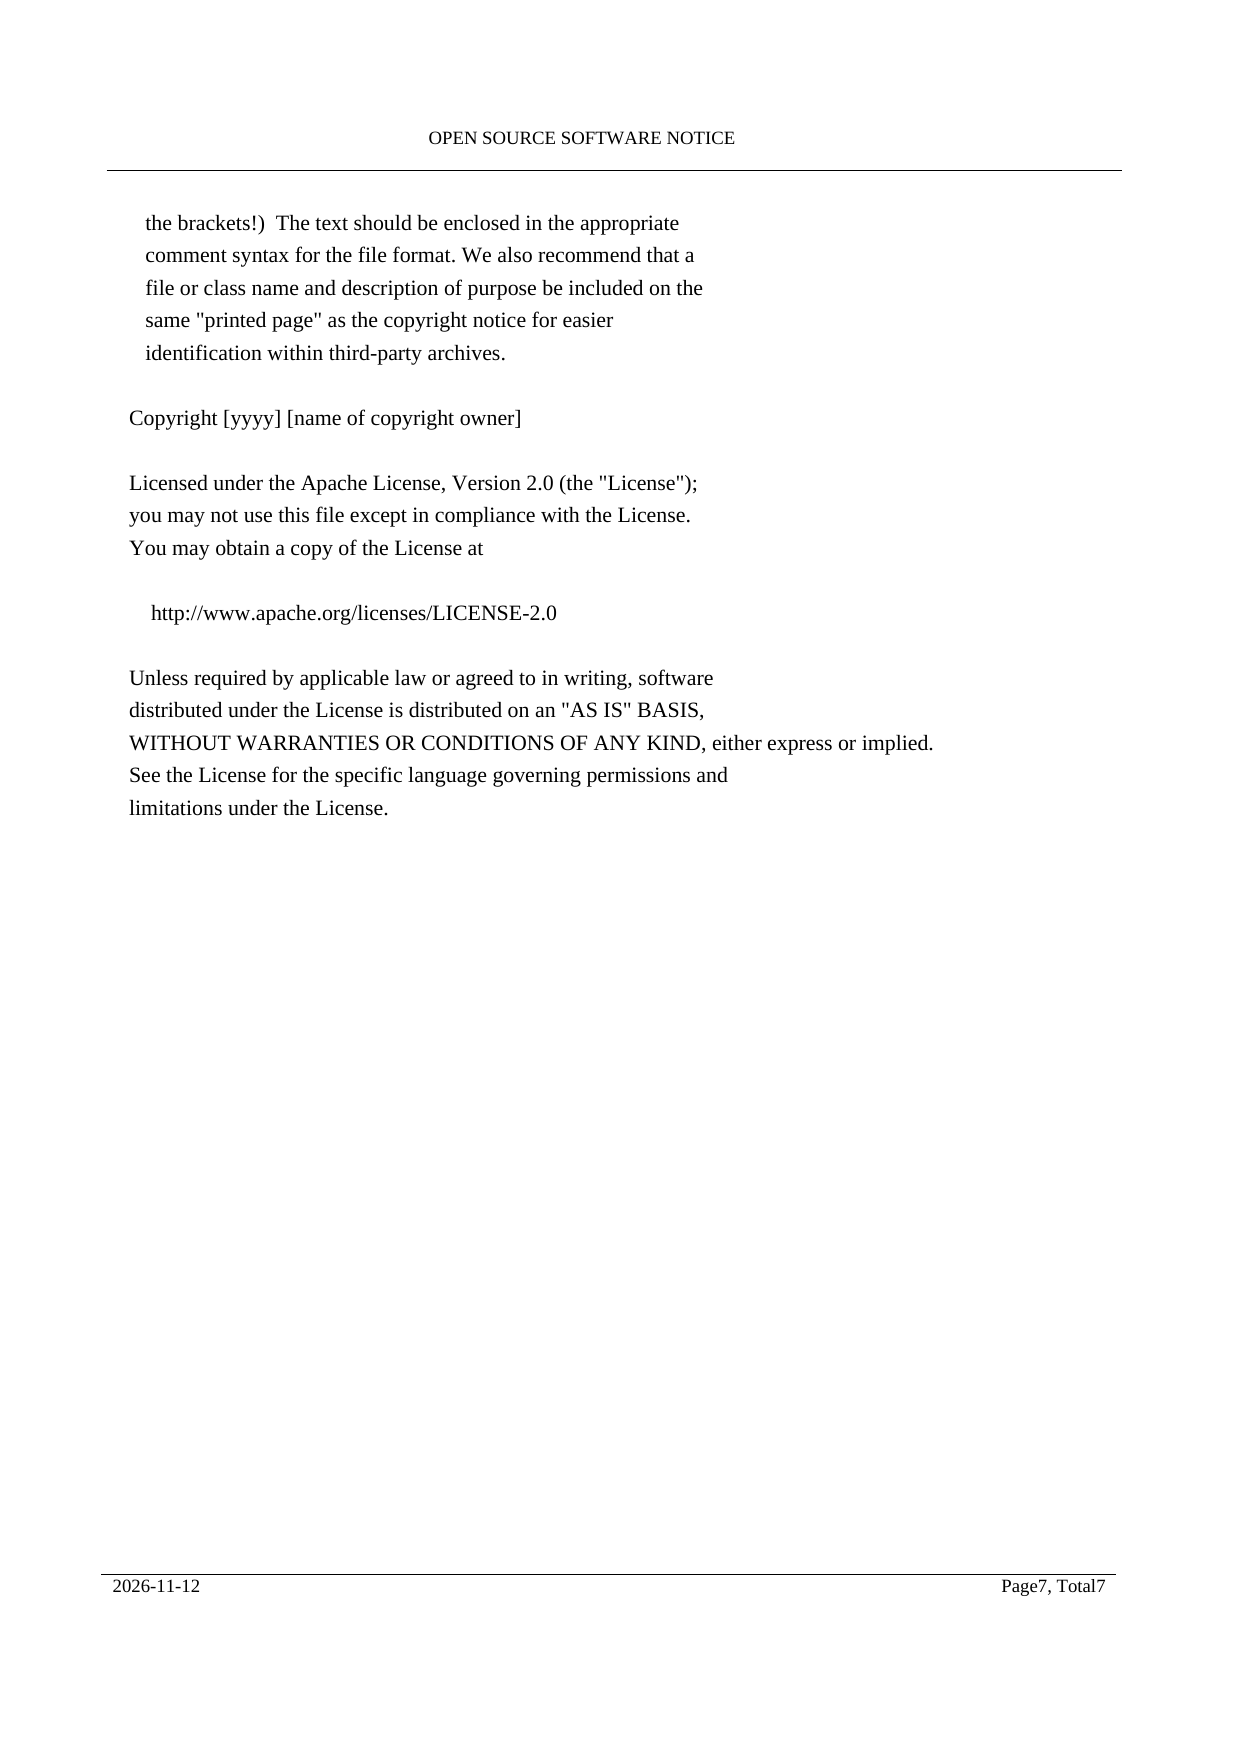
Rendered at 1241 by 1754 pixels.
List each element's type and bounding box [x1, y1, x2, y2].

text [112, 206, 1128, 824]
